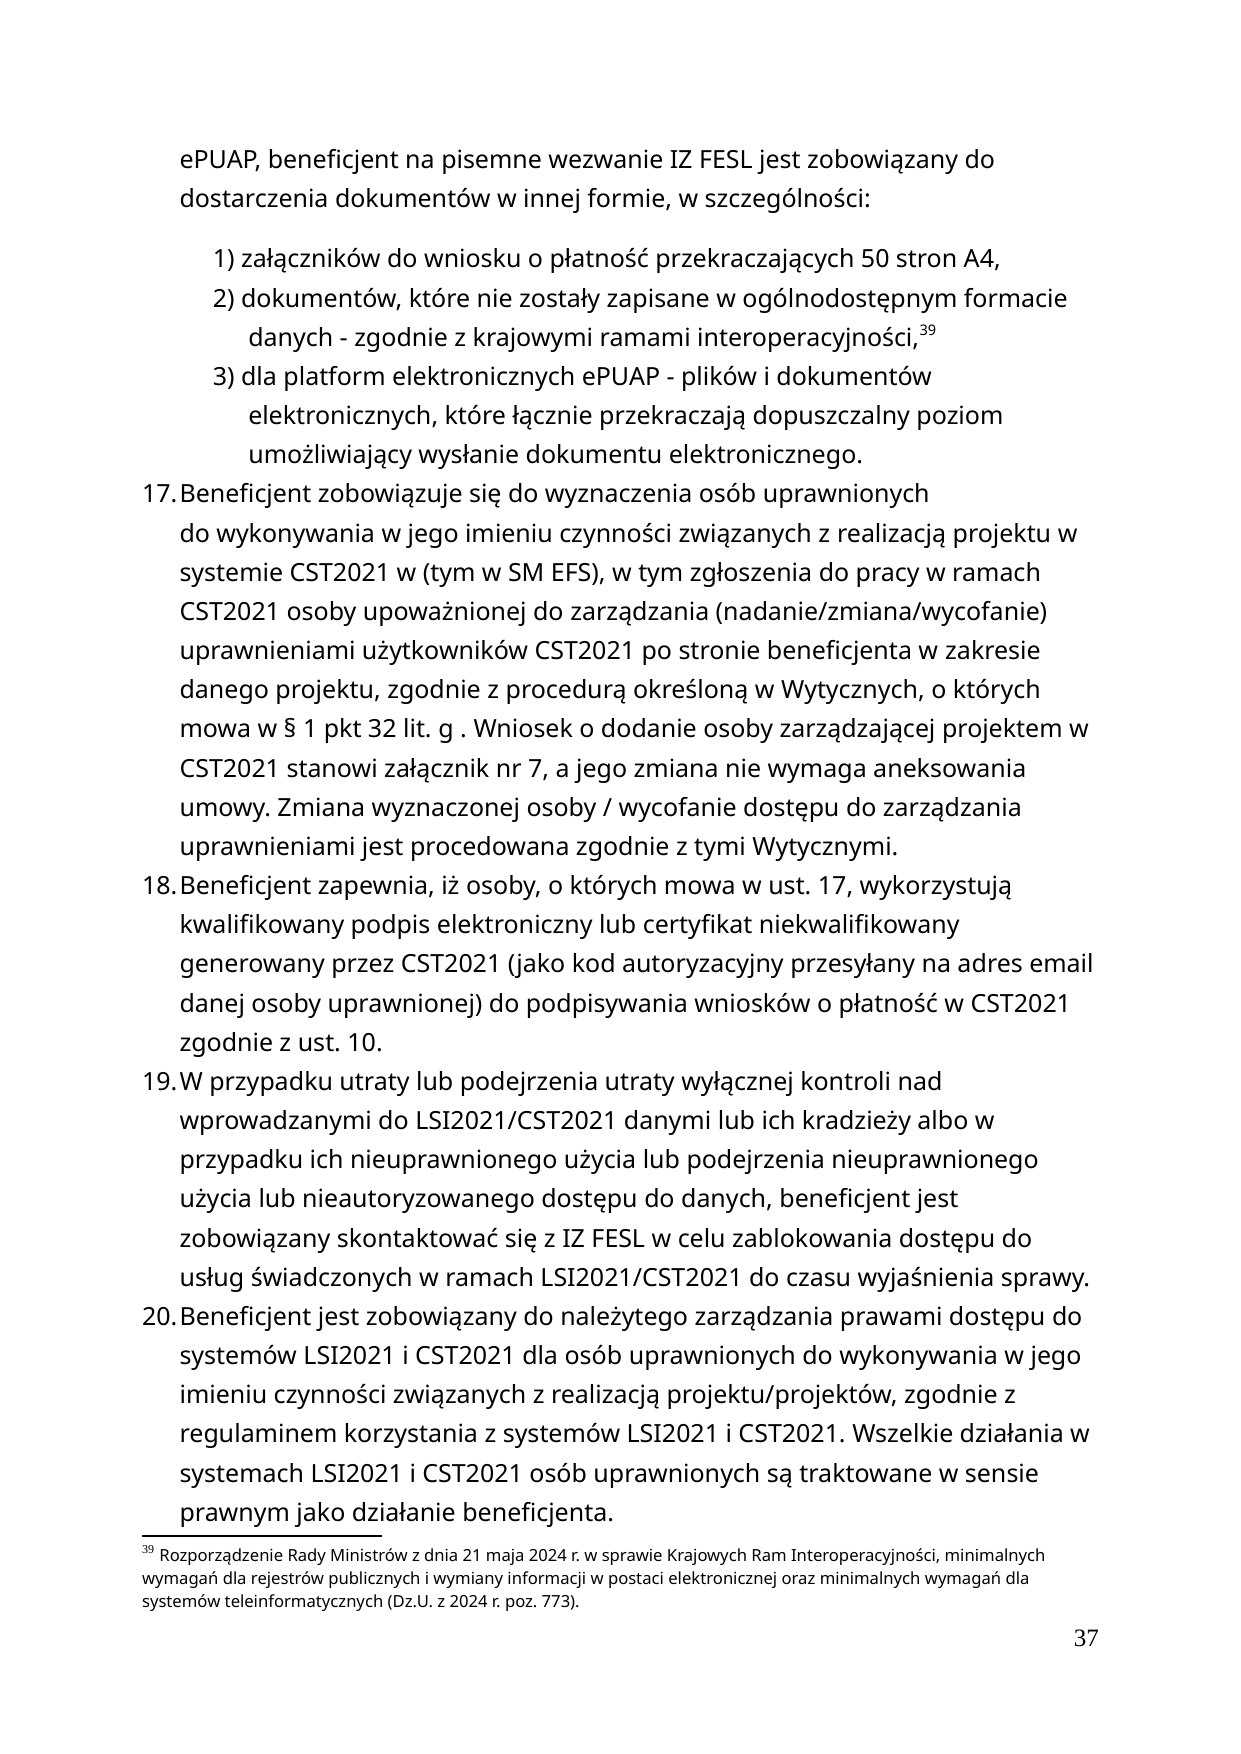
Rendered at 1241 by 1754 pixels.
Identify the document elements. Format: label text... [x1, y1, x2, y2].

text 2) dokumentów, które nie zostały zapisane w ogólnodostępnym formacie danych - zgodnie z krajowymi ramami interoperacyjności, [213, 280, 1098, 353]
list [142, 142, 1098, 215]
text 1) załączników do wniosku o płatność przekraczających 50 stron A4, [213, 241, 1098, 275]
list Beneficjent zobowiązuje się do wyznaczenia osób uprawnionych do wykonywania w jego imieniu czynności związanych z realizacją projektu w systemie CST2021 w (tym w SM EFS), w tym zgłoszenia do pracy w ramach CST2021 osoby upoważnionej do zarządzania (nadanie/zmiana/wycofanie) uprawnieniami użytkowników CST2021 po stronie beneficjenta w zakresie danego projektu, zgodnie z procedurą określoną w Wytycznych, o których mowa w § 1 pkt 32 lit. g . Wniosek o dodanie osoby zarządzającej projektem w CST2021 stanowi załącznik nr 7, a jego zmiana nie wymaga aneksowania umowy. Zmiana wyznaczonej osoby / wycofanie dostępu do zarządzania uprawnieniami jest procedowana zgodnie z tymi Wytycznymi. [142, 476, 1098, 863]
list Beneficjent zapewnia, iż osoby, o których mowa w ust. 17, wykorzystują kwalifikowany podpis elektroniczny lub certyfikat niekwalifikowany generowany przez CST2021 (jako kod autoryzacyjny przesyłany na adres email danej osoby uprawnionej) do podpisywania wniosków o płatność w CST2021 zgodnie z ust. 10. [142, 868, 1098, 1058]
text 3) dla platform elektronicznych ePUAP - plików i dokumentów elektronicznych, które łącznie przekraczają dopuszczalny poziom umożliwiający wysłanie dokumentu elektronicznego. [213, 359, 1098, 471]
list Beneficjent jest zobowiązany do należytego zarządzania prawami dostępu do systemów LSI2021 i CST2021 dla osób uprawnionych do wykonywania w jego imieniu czynności związanych z realizacją projektu/projektów, zgodnie z regulaminem korzystania z systemów LSI2021 i CST2021. Wszelkie działania w systemach LSI2021 i CST2021 osób uprawnionych są traktowane w sensie prawnym jako działanie beneficjenta. [142, 1299, 1098, 1528]
list W przypadku utraty lub podejrzenia utraty wyłącznej kontroli nad wprowadzanymi do LSI2021/CST2021 danymi lub ich kradzieży albo w przypadku ich nieuprawnionego użycia lub podejrzenia nieuprawnionego użycia lub nieautoryzowanego dostępu do danych, beneficjent jest zobowiązany skontaktować się z IZ FESL w celu zablokowania dostępu do usług świadczonych w ramach LSI2021/CST2021 do czasu wyjaśnienia sprawy. [142, 1064, 1098, 1293]
